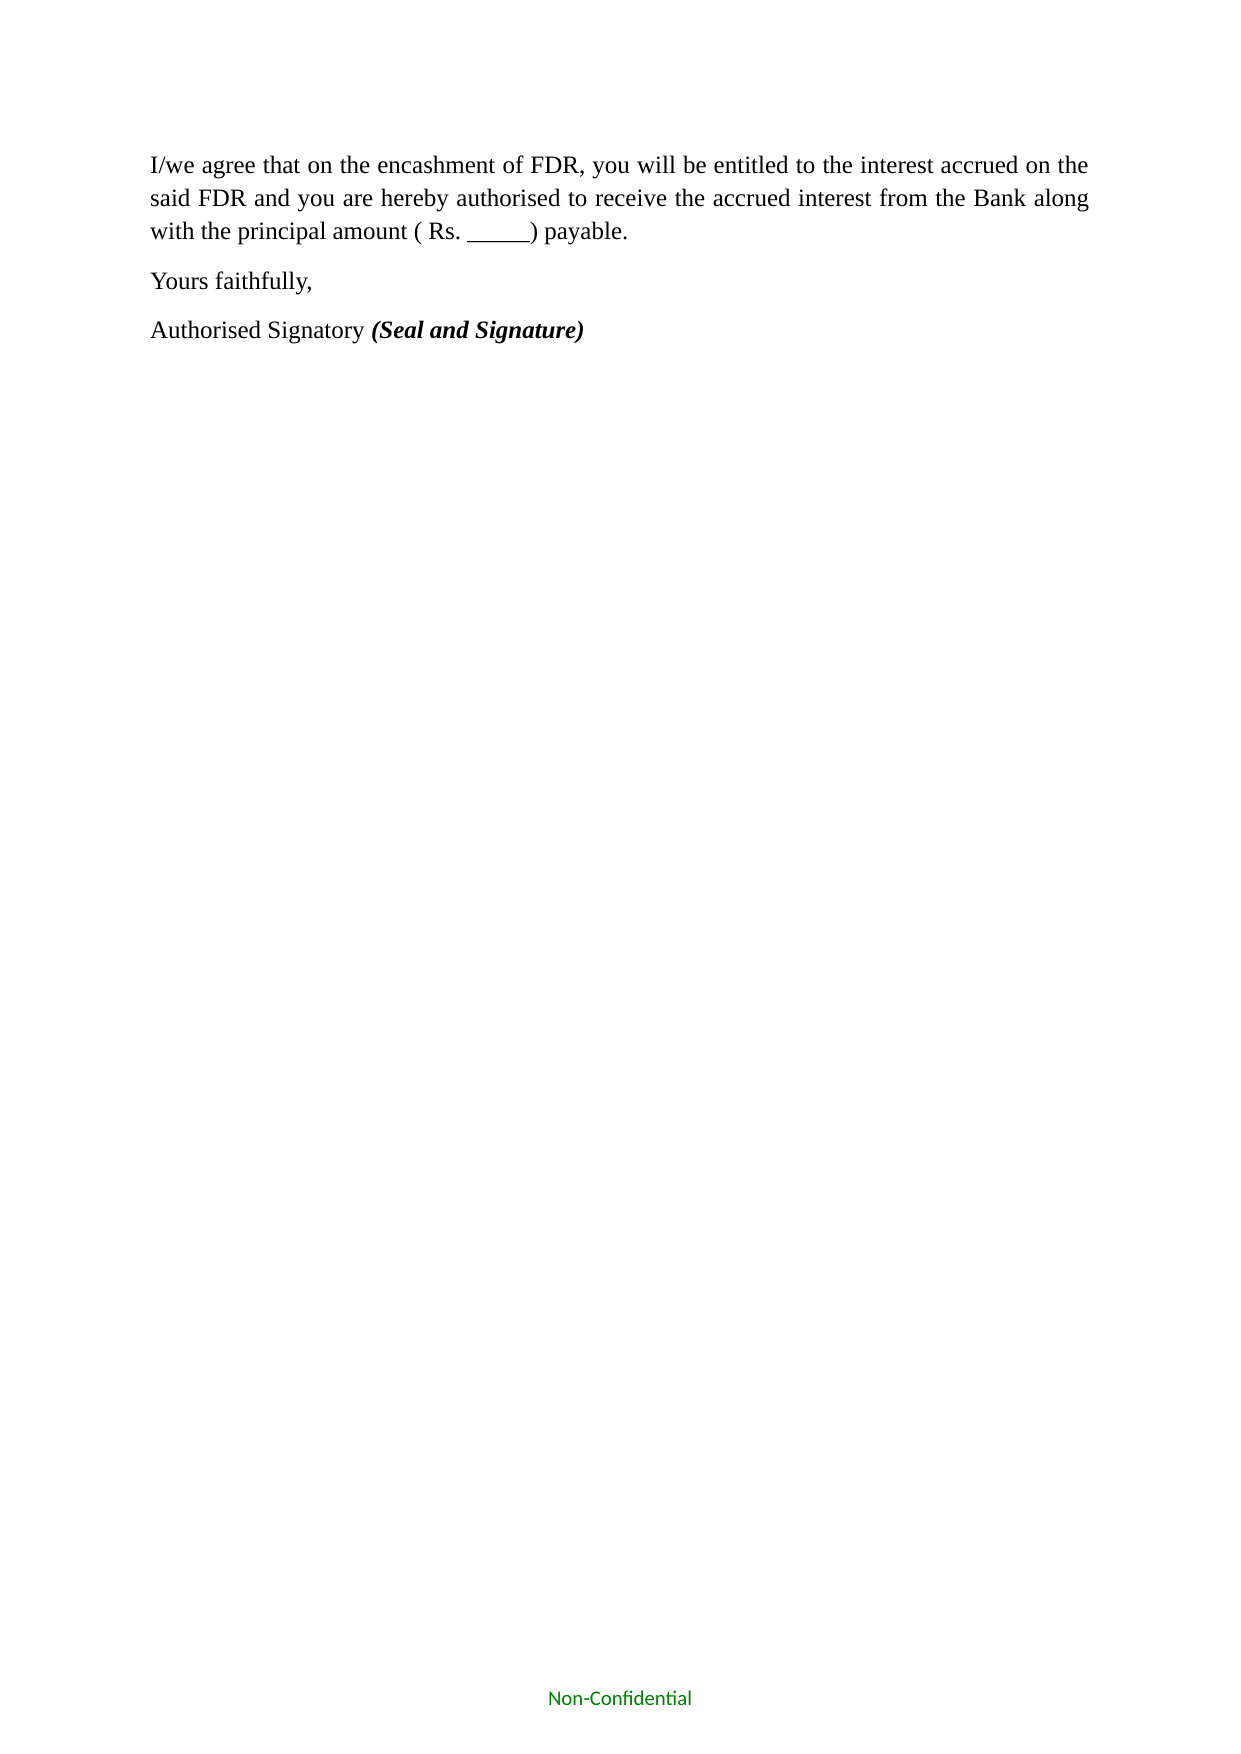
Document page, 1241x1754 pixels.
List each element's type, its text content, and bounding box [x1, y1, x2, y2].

text Authorised Signatory (Seal and Signature) [150, 315, 1090, 344]
text I/we agree that on the encashment of FDR, you will be entitled to the interest accrued on the said FDR and you are hereby authorised to receive the accrued interest from the Bank along with the principal amount ( Rs. _____) payable. [150, 150, 1090, 245]
text Yours faithfully, [150, 266, 1090, 294]
